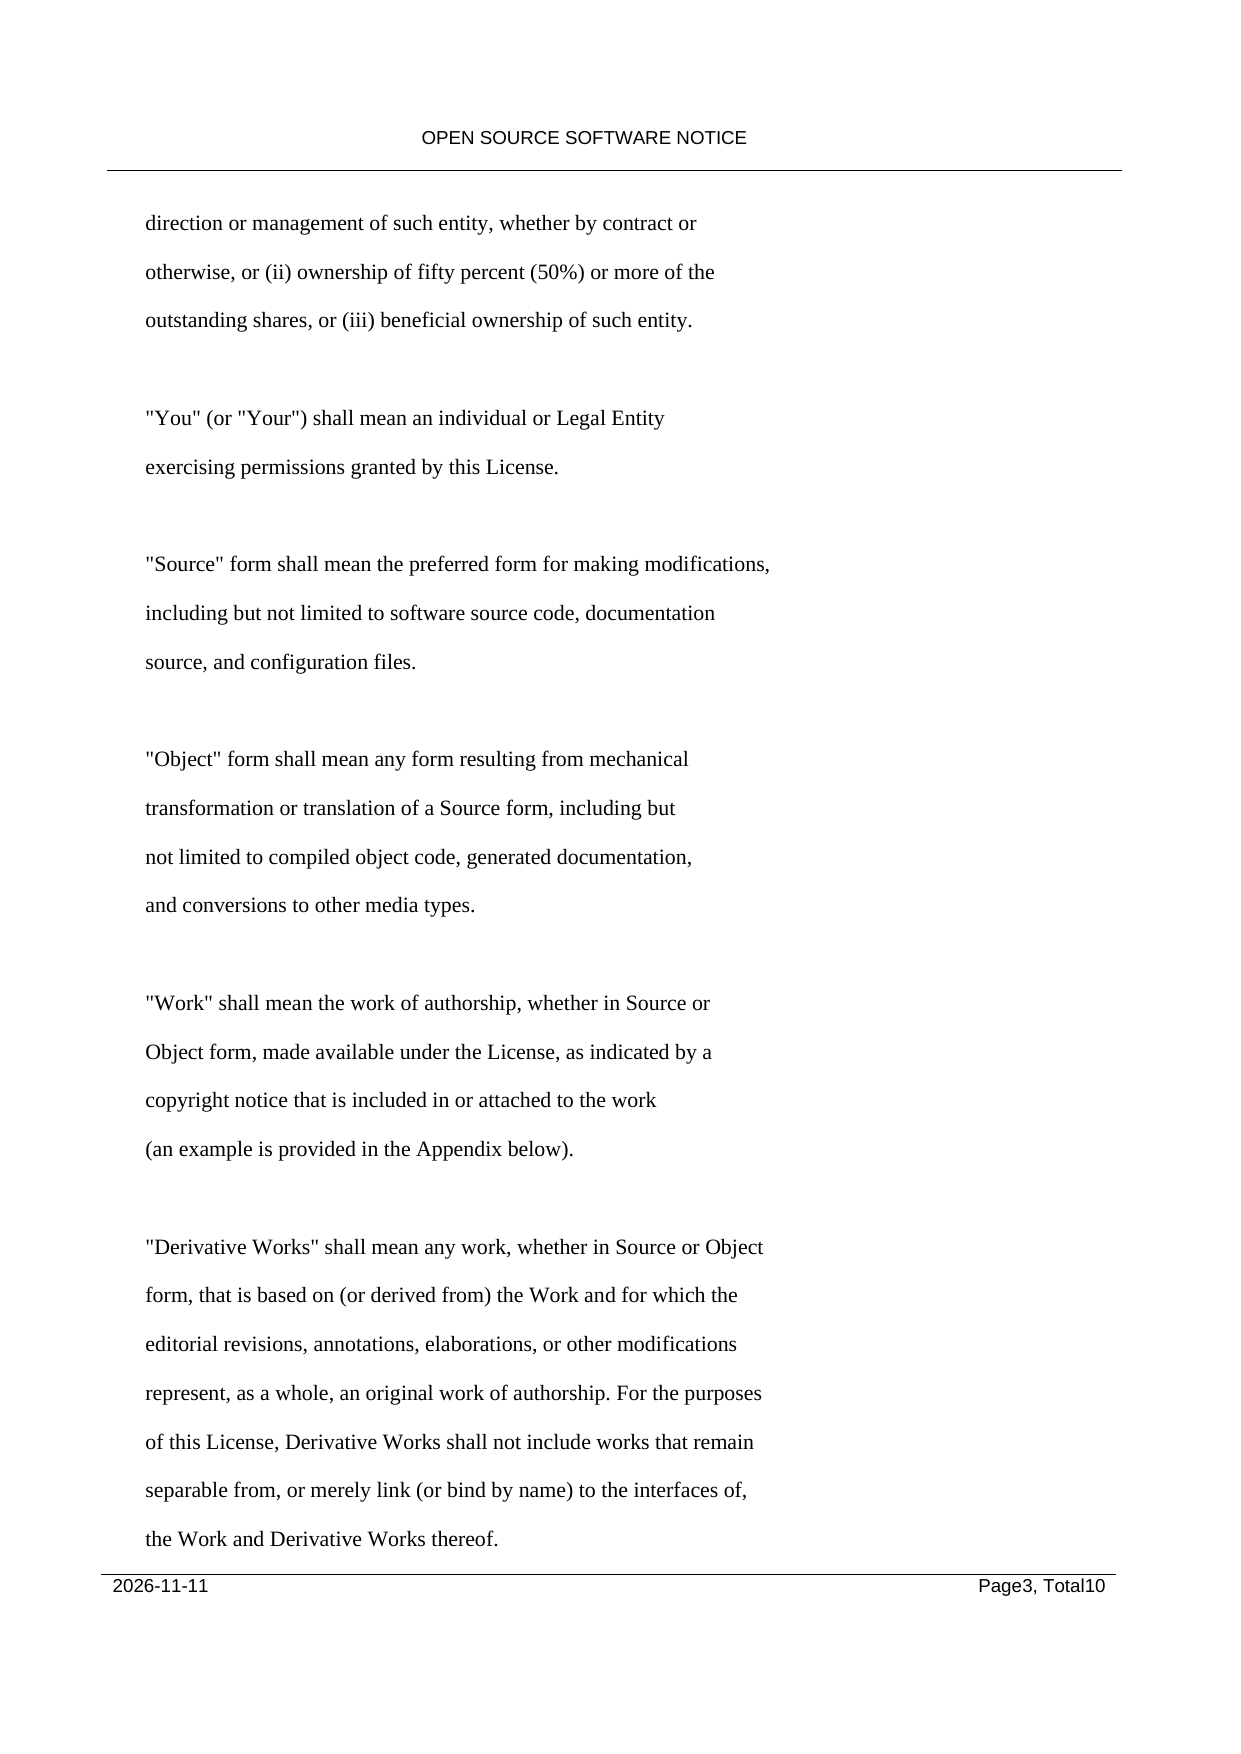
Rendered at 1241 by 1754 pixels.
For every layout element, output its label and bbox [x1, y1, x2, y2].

text [112, 206, 1128, 1555]
